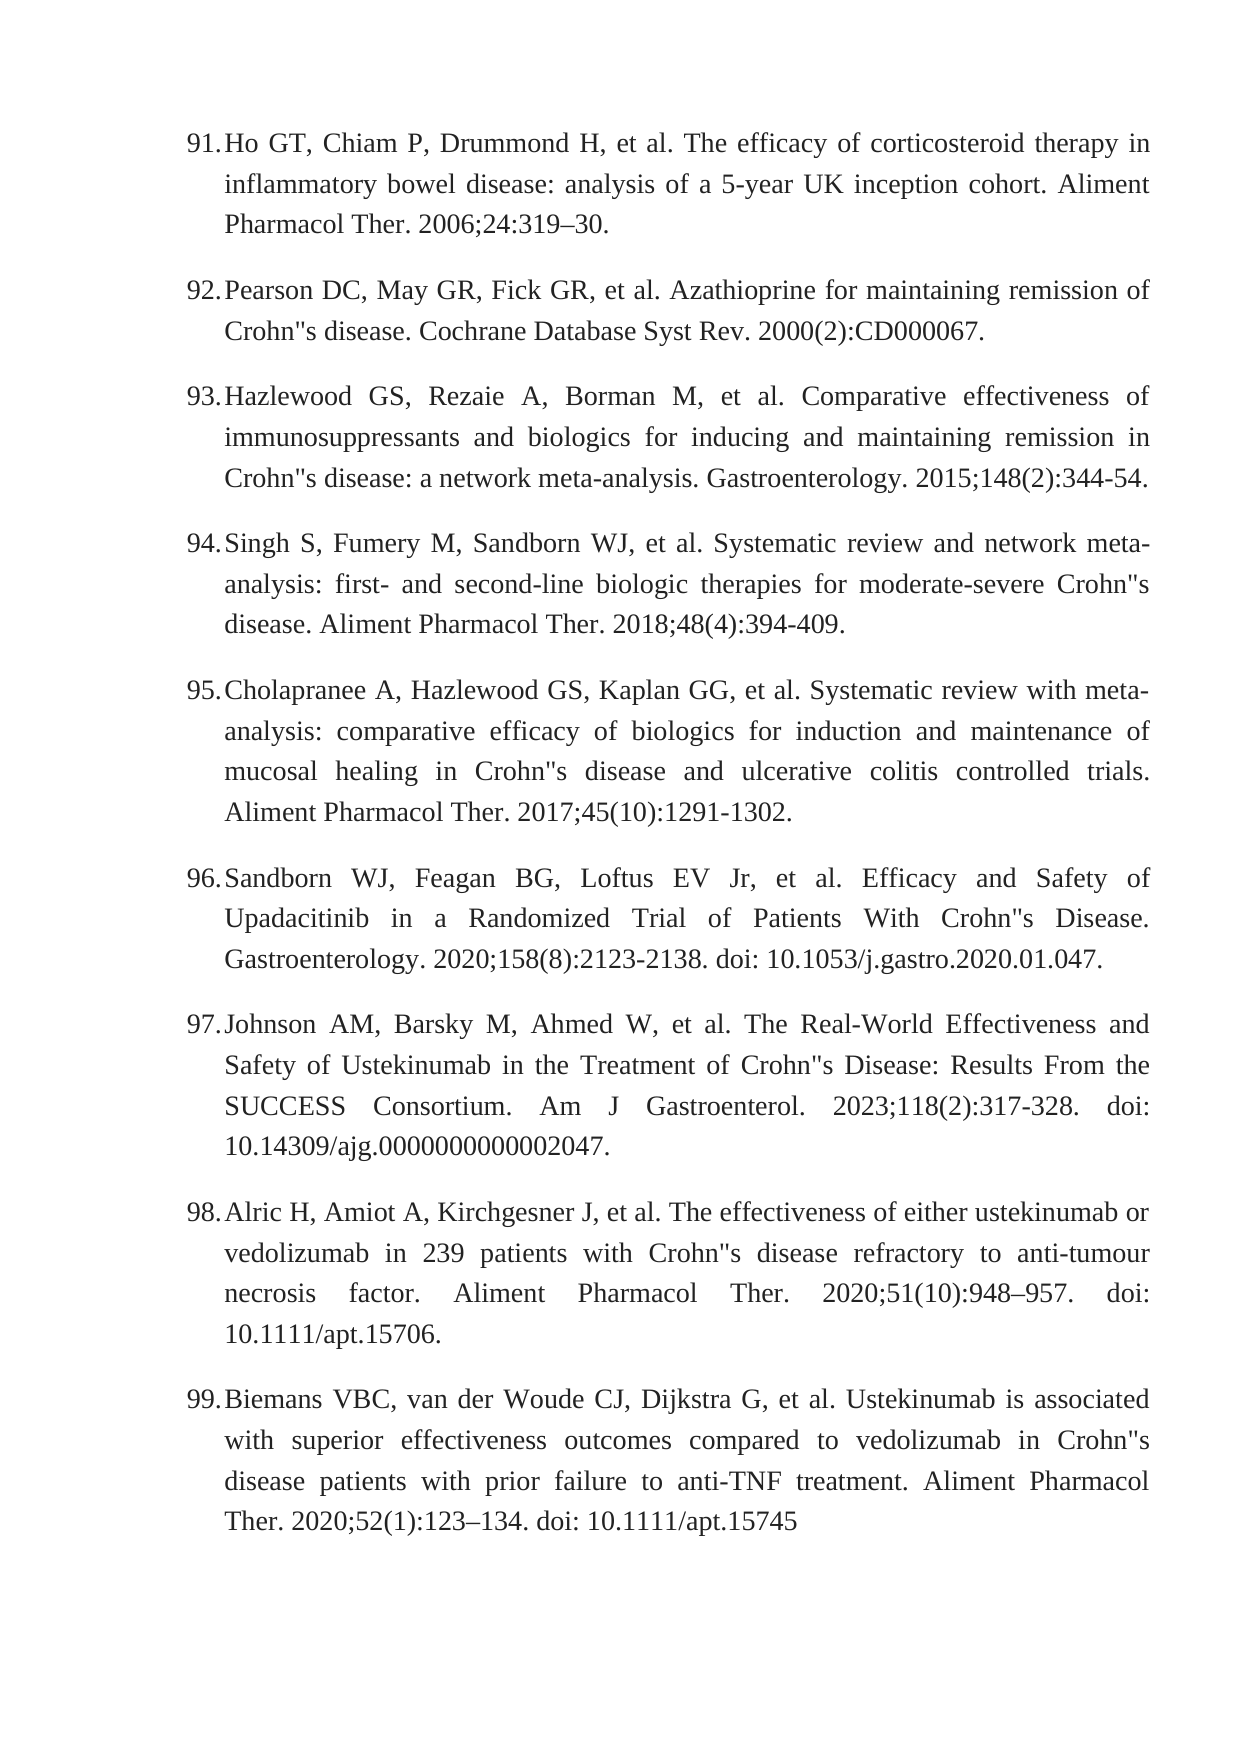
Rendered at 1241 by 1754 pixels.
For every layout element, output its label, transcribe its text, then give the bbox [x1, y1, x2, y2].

list Cholapranee A, Hazlewood GS, Kaplan GG, et al. Systematic review with meta-analysis: comparative efficacy of biologics for induction and maintenance of mucosal healing in Crohn"s disease and ulcerative colitis controlled trials. Aliment Pharmacol Ther. 2017;45(10):1291-1302. [187, 665, 1152, 827]
list Ho GT, Chiam P, Drummond H, et al. The efficacy of corticosteroid therapy in inflammatory bowel disease: analysis of a 5-year UK inception cohort. Aliment Pharmacol Ther. 2006;24:319–30. [187, 118, 1152, 240]
list Singh S, Fumery M, Sandborn WJ, et al. Systematic review and network meta-analysis: first- and second-line biologic therapies for moderate-severe Crohn"s disease. Aliment Pharmacol Ther. 2018;48(4):394-409. [187, 518, 1152, 640]
list Sandborn WJ, Feagan BG, Loftus EV Jr, et al. Efficacy and Safety of Upadacitinib in a Randomized Trial of Patients With Crohn"s Disease. Gastroenterology. 2020;158(8):2123-2138. doi: 10.1053/j.gastro.2020.01.047. [187, 852, 1152, 974]
list Alric H, Amiot A, Kirchgesner J, et al. The effectiveness of either ustekinumab or vedolizumab in 239 patients with Crohn"s disease refractory to anti-tumour necrosis factor. Aliment Pharmacol Ther. 2020;51(10):948–957. doi: 10.1111/apt.15706. [187, 1187, 1152, 1349]
list Johnson AM, Barsky M, Ahmed W, et al. The Real-World Effectiveness and Safety of Ustekinumab in the Treatment of Crohn"s Disease: Results From the SUCCESS Consortium. Am J Gastroenterol. 2023;118(2):317-328. doi: 10.14309/ajg.0000000000002047. [187, 999, 1152, 1162]
list Pearson DC, May GR, Fick GR, et al. Azathioprine for maintaining remission of Crohn"s disease. Cochrane Database Syst Rev. 2000(2):CD000067. [187, 265, 1152, 346]
list Hazlewood GS, Rezaie A, Borman M, et al. Comparative effectiveness of immunosuppressants and biologics for inducing and maintaining remission in Crohn"s disease: a network meta-analysis. Gastroenterology. 2015;148(2):344-54. [187, 371, 1152, 493]
list Biemans VBC, van der Woude CJ, Dijkstra G, et al. Ustekinumab is associated with superior effectiveness outcomes compared to vedolizumab in Crohn"s disease patients with prior failure to anti-TNF treatment. Aliment Pharmacol Ther. 2020;52(1):123–134. doi: 10.1111/apt.15745 [187, 1374, 1152, 1537]
